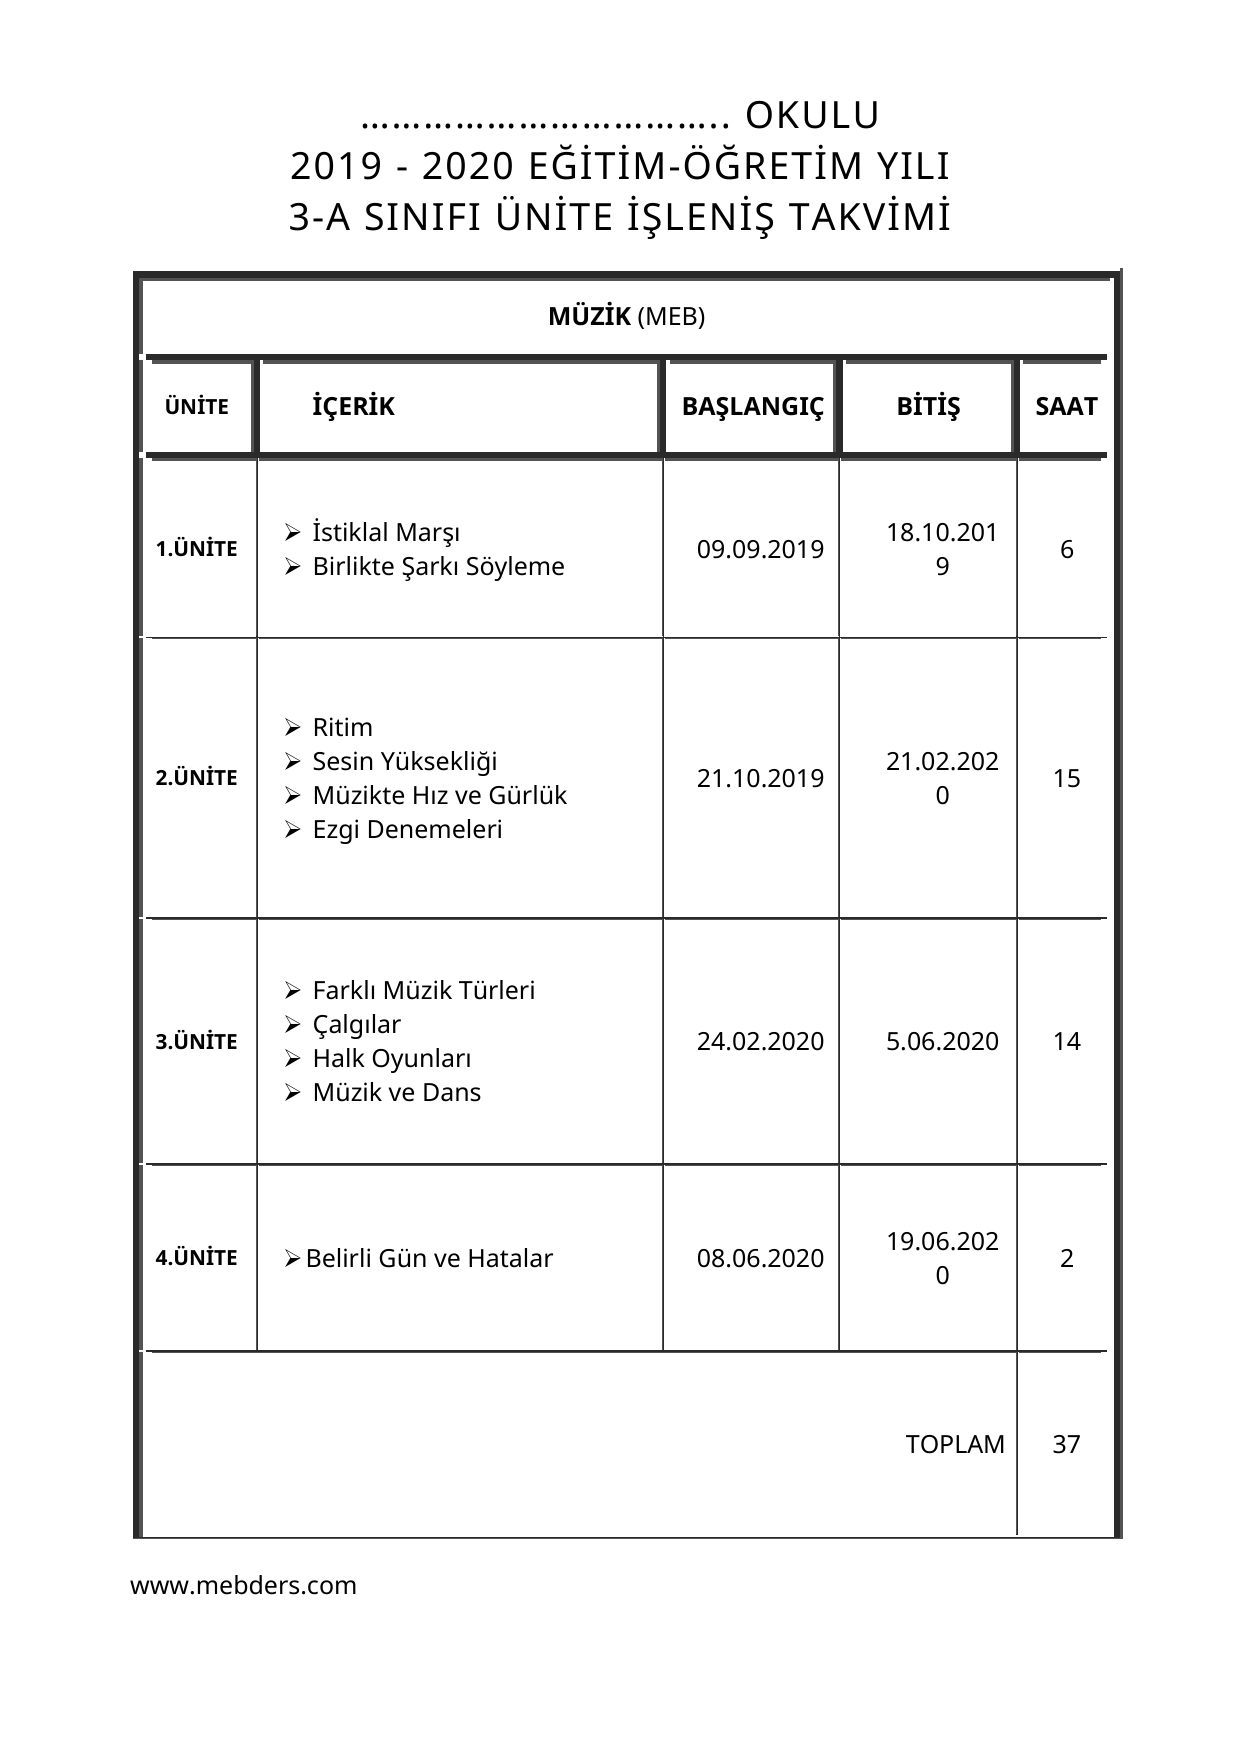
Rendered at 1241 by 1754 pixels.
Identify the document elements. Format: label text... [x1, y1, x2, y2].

table_cell Ritim Sesin Yüksekliği Müzikte Hız ve Gürlük Ezgi Denemeleri [259, 639, 662, 916]
table_cell ÜNİTE [139, 351, 251, 449]
table_cell 24.02.2020 [665, 920, 838, 1162]
table_cell 3.ÜNİTE [139, 916, 256, 1162]
table_cell BİTİŞ [846, 364, 1011, 449]
table_cell 37 [1017, 1349, 1114, 1536]
table_cell 2 [1019, 1163, 1114, 1349]
table_cell 6 [1019, 449, 1114, 636]
table_cell İÇERİK [263, 364, 657, 449]
table_cell 09.09.2019 [665, 461, 838, 636]
table_cell 21.10.2019 [665, 639, 838, 916]
table_cell İstiklal Marşı Birlikte Şarkı Söyleme [259, 461, 662, 636]
text 2019 - 2020 EĞİTİM-ÖĞRETİM YILI [130, 140, 1110, 191]
table_cell 4.ÜNİTE [139, 1163, 256, 1349]
table_cell 14 [1019, 916, 1114, 1162]
table_cell 08.06.2020 [665, 1166, 838, 1349]
table_header MÜZİK (MEB) [143, 281, 1110, 351]
table_cell 2.ÜNİTE [139, 636, 256, 916]
table_cell SAAT [1023, 351, 1114, 449]
table_cell Belirli Gün ve Hatalar [259, 1166, 662, 1349]
table_cell BAŞLANGIÇ [670, 364, 833, 449]
table_cell 18.10.2019 [841, 461, 1016, 636]
table_cell 1.ÜNİTE [139, 449, 256, 636]
table_cell 21.02.2020 [841, 639, 1016, 916]
text 3-A SINIFI ÜNİTE İŞLENİŞ TAKVİMİ [130, 191, 1110, 242]
table_cell TOPLAM [139, 1349, 1017, 1536]
table_cell 5.06.2020 [841, 920, 1016, 1162]
text www.mebders.com [130, 1568, 1110, 1602]
text …………………………….. OKULU [130, 89, 1110, 140]
table_cell Farklı Müzik Türleri Çalgılar Halk Oyunları Müzik ve Dans [259, 920, 662, 1162]
table_cell 15 [1019, 636, 1114, 916]
table_cell 19.06.2020 [841, 1166, 1016, 1349]
